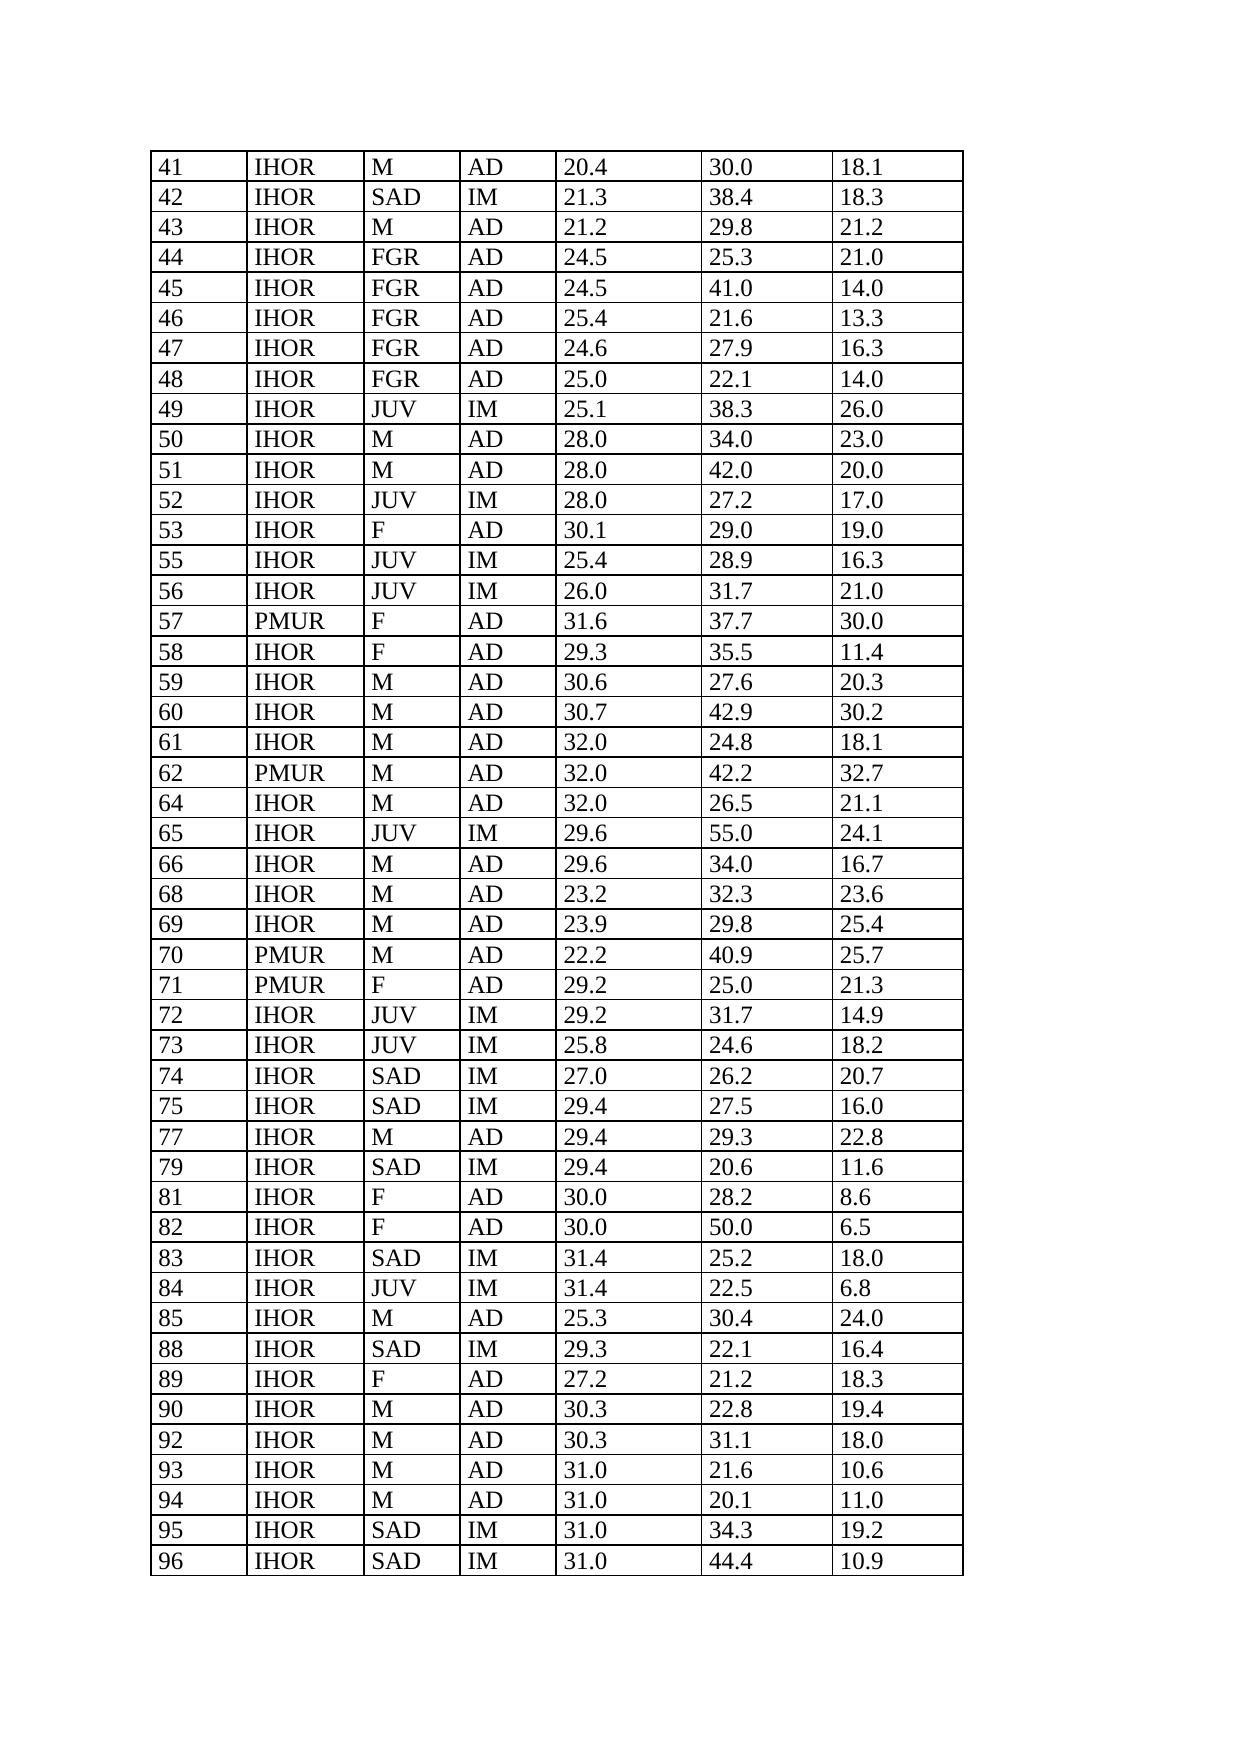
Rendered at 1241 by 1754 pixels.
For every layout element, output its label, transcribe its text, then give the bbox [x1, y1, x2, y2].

table_cell AD [461, 1455, 555, 1484]
table_cell 20.0 [833, 455, 962, 483]
table_cell 10.9 [833, 1546, 962, 1575]
table_cell IHOR [248, 1031, 363, 1059]
table_cell IHOR [248, 1303, 363, 1332]
table_cell M [365, 1485, 459, 1514]
table_cell 61 [152, 728, 246, 756]
table_cell IHOR [248, 243, 363, 271]
table_cell 30.0 [557, 1182, 701, 1211]
table_cell IHOR [248, 879, 363, 908]
table_cell 18.0 [833, 1425, 962, 1453]
table_cell 29.6 [557, 818, 701, 847]
table_cell IM [461, 1031, 555, 1059]
table_cell FGR [365, 333, 459, 362]
table_cell 64 [152, 788, 246, 817]
table_cell F [365, 970, 459, 999]
table_cell IHOR [248, 273, 363, 302]
table_cell 75 [152, 1091, 246, 1120]
table_cell SAD [365, 1546, 459, 1575]
table_cell 27.0 [557, 1061, 701, 1090]
table_cell 85 [152, 1303, 246, 1332]
table_cell IHOR [248, 1425, 363, 1453]
table_cell 11.0 [833, 1485, 962, 1514]
table_cell IM [461, 1273, 555, 1302]
table_cell 31.7 [702, 576, 832, 605]
table_cell IM [461, 1243, 555, 1272]
table_cell AD [461, 1303, 555, 1332]
table_cell IHOR [248, 455, 363, 483]
table_cell 88 [152, 1334, 246, 1362]
table_cell IM [461, 182, 555, 211]
table_cell JUV [365, 576, 459, 605]
table_cell 25.0 [557, 364, 701, 392]
table_cell 79 [152, 1152, 246, 1181]
table_cell 31.4 [557, 1273, 701, 1302]
table_cell IHOR [248, 1000, 363, 1029]
table_cell 19.2 [833, 1516, 962, 1544]
table_cell 27.9 [702, 333, 832, 362]
table_cell 32.0 [557, 758, 701, 787]
table_cell 29.4 [557, 1122, 701, 1150]
table_cell 55 [152, 546, 246, 574]
table_cell SAD [365, 1516, 459, 1544]
table_cell AD [461, 303, 555, 332]
table_cell M [365, 697, 459, 726]
table_cell 14.0 [833, 364, 962, 392]
table_cell 90 [152, 1395, 246, 1423]
table_cell 11.4 [833, 637, 962, 665]
table_cell IHOR [248, 1516, 363, 1544]
table_cell 32.0 [557, 728, 701, 756]
table_cell FGR [365, 273, 459, 302]
table_cell AD [461, 243, 555, 271]
table_cell 40.9 [702, 940, 832, 968]
table_cell 42.9 [702, 697, 832, 726]
table_cell AD [461, 940, 555, 968]
table_cell 37.7 [702, 606, 832, 635]
table_cell IHOR [248, 1395, 363, 1423]
table_cell 34.0 [702, 425, 832, 453]
table_cell M [365, 667, 459, 696]
table_cell IHOR [248, 546, 363, 574]
table_cell IM [461, 1516, 555, 1544]
table_cell M [365, 1425, 459, 1453]
table_cell 23.0 [833, 425, 962, 453]
table_cell M [365, 212, 459, 241]
table_cell 27.6 [702, 667, 832, 696]
table_cell 46 [152, 303, 246, 332]
table_cell 89 [152, 1364, 246, 1393]
table_cell 14.0 [833, 273, 962, 302]
table_cell AD [461, 273, 555, 302]
table_cell F [365, 606, 459, 635]
table_cell 22.8 [833, 1122, 962, 1150]
table_cell 25.7 [833, 940, 962, 968]
table_cell 22.1 [702, 1334, 832, 1362]
table_cell 69 [152, 910, 246, 938]
table_cell PMUR [248, 758, 363, 787]
table_cell IM [461, 1546, 555, 1575]
table_cell 30.6 [557, 667, 701, 696]
table_cell 66 [152, 849, 246, 877]
table_cell IHOR [248, 1122, 363, 1150]
table_cell 74 [152, 1061, 246, 1090]
table_cell FGR [365, 364, 459, 392]
table_cell 92 [152, 1425, 246, 1453]
table_cell 42.2 [702, 758, 832, 787]
table_cell 29.2 [557, 1000, 701, 1029]
table_cell 83 [152, 1243, 246, 1272]
table_cell AD [461, 515, 555, 544]
table_cell 22.5 [702, 1273, 832, 1302]
table_cell 29.2 [557, 970, 701, 999]
table_cell 16.3 [833, 546, 962, 574]
table_cell M [365, 758, 459, 787]
table_cell 18.1 [833, 152, 962, 180]
table_cell M [365, 910, 459, 938]
table_cell FGR [365, 303, 459, 332]
table_cell 23.9 [557, 910, 701, 938]
table_cell IHOR [248, 303, 363, 332]
table_cell IM [461, 546, 555, 574]
table_cell M [365, 425, 459, 453]
table_cell JUV [365, 818, 459, 847]
table_cell 62 [152, 758, 246, 787]
table_cell 47 [152, 333, 246, 362]
table_cell 30.0 [833, 606, 962, 635]
table_cell F [365, 1364, 459, 1393]
table_cell 35.5 [702, 637, 832, 665]
table_cell 44.4 [702, 1546, 832, 1575]
table_cell 25.1 [557, 394, 701, 423]
table_cell 25.8 [557, 1031, 701, 1059]
table_cell 94 [152, 1485, 246, 1514]
table_cell 53 [152, 515, 246, 544]
table_cell JUV [365, 1000, 459, 1029]
table_cell 26.2 [702, 1061, 832, 1090]
table_cell 28.0 [557, 425, 701, 453]
table_cell M [365, 728, 459, 756]
table_cell 55.0 [702, 818, 832, 847]
table_cell 25.4 [833, 910, 962, 938]
table_cell 22.1 [702, 364, 832, 392]
table_cell FGR [365, 243, 459, 271]
table_cell 30.2 [833, 697, 962, 726]
table_cell 25.3 [702, 243, 832, 271]
table_cell 50 [152, 425, 246, 453]
table_cell 19.0 [833, 515, 962, 544]
table_cell IHOR [248, 667, 363, 696]
table_cell 51 [152, 455, 246, 483]
table_cell 21.6 [702, 303, 832, 332]
table_cell SAD [365, 1091, 459, 1120]
table_cell JUV [365, 1031, 459, 1059]
table_cell 48 [152, 364, 246, 392]
table_cell AD [461, 606, 555, 635]
table_cell 21.2 [702, 1364, 832, 1393]
table_cell 31.6 [557, 606, 701, 635]
table_cell 28.0 [557, 455, 701, 483]
table_cell 58 [152, 637, 246, 665]
table_cell 25.0 [702, 970, 832, 999]
table_cell IHOR [248, 152, 363, 180]
table_cell IHOR [248, 515, 363, 544]
table_cell IHOR [248, 425, 363, 453]
table_cell 96 [152, 1546, 246, 1575]
table_cell 22.2 [557, 940, 701, 968]
table_cell 44 [152, 243, 246, 271]
table_cell 30.1 [557, 515, 701, 544]
table_cell 21.0 [833, 576, 962, 605]
table_cell SAD [365, 1243, 459, 1272]
table_cell AD [461, 667, 555, 696]
table_cell 18.0 [833, 1243, 962, 1272]
table_cell 18.3 [833, 1364, 962, 1393]
table_cell 31.0 [557, 1485, 701, 1514]
table_cell IM [461, 1152, 555, 1181]
table_cell M [365, 1455, 459, 1484]
table_cell 26.5 [702, 788, 832, 817]
table_cell AD [461, 1213, 555, 1241]
table_cell 21.2 [557, 212, 701, 241]
table_cell PMUR [248, 606, 363, 635]
table_cell 29.8 [702, 212, 832, 241]
table_cell 28.2 [702, 1182, 832, 1211]
table_cell 22.8 [702, 1395, 832, 1423]
table_cell F [365, 1182, 459, 1211]
table_cell 34.0 [702, 849, 832, 877]
table_cell 20.6 [702, 1152, 832, 1181]
table_cell 21.0 [833, 243, 962, 271]
table_cell IM [461, 1061, 555, 1090]
table_cell SAD [365, 182, 459, 211]
table_cell 21.2 [833, 212, 962, 241]
table_cell IHOR [248, 1546, 363, 1575]
table_cell 21.6 [702, 1455, 832, 1484]
table_cell F [365, 515, 459, 544]
table_cell M [365, 849, 459, 877]
table_cell AD [461, 212, 555, 241]
table_cell IHOR [248, 1334, 363, 1362]
table_cell 24.5 [557, 273, 701, 302]
table_cell IM [461, 818, 555, 847]
table_cell IHOR [248, 697, 363, 726]
table_cell F [365, 1213, 459, 1241]
table_cell 50.0 [702, 1213, 832, 1241]
table_cell 31.0 [557, 1516, 701, 1544]
table_cell 77 [152, 1122, 246, 1150]
table_cell IHOR [248, 333, 363, 362]
table_cell 52 [152, 485, 246, 514]
table_cell IHOR [248, 1152, 363, 1181]
table_cell 20.4 [557, 152, 701, 180]
table_cell 21.3 [833, 970, 962, 999]
table_cell M [365, 1303, 459, 1332]
table_cell 28.9 [702, 546, 832, 574]
table_cell IHOR [248, 1273, 363, 1302]
table_cell 27.2 [557, 1364, 701, 1393]
table_cell SAD [365, 1152, 459, 1181]
table_cell IM [461, 485, 555, 514]
table_cell PMUR [248, 940, 363, 968]
table_cell 8.6 [833, 1182, 962, 1211]
table_cell 21.1 [833, 788, 962, 817]
table_cell 34.3 [702, 1516, 832, 1544]
table_cell IM [461, 1000, 555, 1029]
table_cell 70 [152, 940, 246, 968]
table_cell 11.6 [833, 1152, 962, 1181]
table_cell AD [461, 364, 555, 392]
table_cell 41.0 [702, 273, 832, 302]
table_cell 20.1 [702, 1485, 832, 1514]
table_cell SAD [365, 1334, 459, 1362]
table_cell 24.8 [702, 728, 832, 756]
table_cell IHOR [248, 849, 363, 877]
table_cell 18.2 [833, 1031, 962, 1059]
table_cell M [365, 940, 459, 968]
table_cell 30.7 [557, 697, 701, 726]
table_cell 13.3 [833, 303, 962, 332]
table_cell M [365, 152, 459, 180]
table_cell IHOR [248, 1243, 363, 1272]
table_cell IHOR [248, 728, 363, 756]
table_cell JUV [365, 485, 459, 514]
table_cell IHOR [248, 788, 363, 817]
table_cell 24.5 [557, 243, 701, 271]
table_cell AD [461, 728, 555, 756]
table_cell 25.3 [557, 1303, 701, 1332]
table_cell AD [461, 637, 555, 665]
table_cell IHOR [248, 1213, 363, 1241]
table_cell IHOR [248, 576, 363, 605]
table_cell IHOR [248, 364, 363, 392]
table_cell 31.4 [557, 1243, 701, 1272]
table_cell 31.0 [557, 1455, 701, 1484]
table_cell 38.4 [702, 182, 832, 211]
table_cell 20.7 [833, 1061, 962, 1090]
table_cell 30.0 [702, 152, 832, 180]
table_cell 29.4 [557, 1152, 701, 1181]
table_cell 16.4 [833, 1334, 962, 1362]
table_cell 31.0 [557, 1546, 701, 1575]
table_cell 57 [152, 606, 246, 635]
table_cell 84 [152, 1273, 246, 1302]
table_cell 32.7 [833, 758, 962, 787]
table_cell 56 [152, 576, 246, 605]
table_cell AD [461, 455, 555, 483]
table_cell AD [461, 879, 555, 908]
table_cell 18.1 [833, 728, 962, 756]
table_cell 17.0 [833, 485, 962, 514]
table_cell IM [461, 1334, 555, 1362]
table_cell AD [461, 1485, 555, 1514]
table_cell AD [461, 1425, 555, 1453]
table_cell IHOR [248, 637, 363, 665]
table_cell 29.3 [557, 637, 701, 665]
table_cell 29.0 [702, 515, 832, 544]
table_cell AD [461, 333, 555, 362]
table_cell 6.8 [833, 1273, 962, 1302]
table_cell 81 [152, 1182, 246, 1211]
table_cell IHOR [248, 1364, 363, 1393]
table_cell F [365, 637, 459, 665]
table_cell IHOR [248, 1182, 363, 1211]
table_cell 27.5 [702, 1091, 832, 1120]
table_cell 19.4 [833, 1395, 962, 1423]
table_cell 95 [152, 1516, 246, 1544]
table_cell IM [461, 394, 555, 423]
table_cell 24.0 [833, 1303, 962, 1332]
table_cell AD [461, 1182, 555, 1211]
table_cell IHOR [248, 818, 363, 847]
table_cell AD [461, 910, 555, 938]
table_cell 29.3 [702, 1122, 832, 1150]
table_cell AD [461, 1395, 555, 1423]
table_cell 16.7 [833, 849, 962, 877]
table_cell 41 [152, 152, 246, 180]
table_cell 25.4 [557, 546, 701, 574]
table_cell 27.2 [702, 485, 832, 514]
table_cell 25.2 [702, 1243, 832, 1272]
table_cell 16.3 [833, 333, 962, 362]
table_cell 29.6 [557, 849, 701, 877]
table_cell 29.4 [557, 1091, 701, 1120]
table_cell AD [461, 425, 555, 453]
table_cell 30.0 [557, 1213, 701, 1241]
table_cell IHOR [248, 1485, 363, 1514]
table_cell 93 [152, 1455, 246, 1484]
table_cell 24.6 [557, 333, 701, 362]
table_cell 72 [152, 1000, 246, 1029]
table_cell 30.4 [702, 1303, 832, 1332]
table_cell AD [461, 788, 555, 817]
table_cell 28.0 [557, 485, 701, 514]
table_cell 82 [152, 1213, 246, 1241]
table_cell 18.3 [833, 182, 962, 211]
table_cell 6.5 [833, 1213, 962, 1241]
table_cell JUV [365, 1273, 459, 1302]
table_cell 30.3 [557, 1395, 701, 1423]
table_cell PMUR [248, 970, 363, 999]
table_cell IHOR [248, 1061, 363, 1090]
table_cell AD [461, 849, 555, 877]
table_cell IM [461, 1091, 555, 1120]
table_cell 68 [152, 879, 246, 908]
table_cell IHOR [248, 1455, 363, 1484]
table_cell JUV [365, 394, 459, 423]
table_cell 42.0 [702, 455, 832, 483]
table_cell JUV [365, 546, 459, 574]
table_cell 38.3 [702, 394, 832, 423]
table_cell IHOR [248, 212, 363, 241]
table_cell 32.3 [702, 879, 832, 908]
table_cell 45 [152, 273, 246, 302]
table_cell M [365, 1395, 459, 1423]
table_cell 59 [152, 667, 246, 696]
table_cell AD [461, 1122, 555, 1150]
table_cell 24.1 [833, 818, 962, 847]
table_cell 26.0 [833, 394, 962, 423]
table_cell 24.6 [702, 1031, 832, 1059]
table_cell 16.0 [833, 1091, 962, 1120]
table_cell 10.6 [833, 1455, 962, 1484]
table_cell 32.0 [557, 788, 701, 817]
table_cell 31.1 [702, 1425, 832, 1453]
table_cell IHOR [248, 485, 363, 514]
table_cell 23.6 [833, 879, 962, 908]
table_cell 25.4 [557, 303, 701, 332]
table_cell 42 [152, 182, 246, 211]
table_cell 65 [152, 818, 246, 847]
table_cell 43 [152, 212, 246, 241]
table_cell IHOR [248, 910, 363, 938]
table_cell M [365, 455, 459, 483]
table_cell 49 [152, 394, 246, 423]
table_cell AD [461, 970, 555, 999]
table_cell 31.7 [702, 1000, 832, 1029]
table_cell AD [461, 152, 555, 180]
table_cell 71 [152, 970, 246, 999]
table_cell AD [461, 758, 555, 787]
table_cell IHOR [248, 1091, 363, 1120]
table_cell AD [461, 697, 555, 726]
table_cell 30.3 [557, 1425, 701, 1453]
table_cell AD [461, 1364, 555, 1393]
table_cell 20.3 [833, 667, 962, 696]
table_cell M [365, 879, 459, 908]
table_cell 29.8 [702, 910, 832, 938]
table_cell IHOR [248, 394, 363, 423]
table_cell 21.3 [557, 182, 701, 211]
table_cell 23.2 [557, 879, 701, 908]
table_cell M [365, 788, 459, 817]
table_cell M [365, 1122, 459, 1150]
table_cell 29.3 [557, 1334, 701, 1362]
table_cell 60 [152, 697, 246, 726]
table_cell 73 [152, 1031, 246, 1059]
table_cell SAD [365, 1061, 459, 1090]
table_cell 14.9 [833, 1000, 962, 1029]
table_cell 26.0 [557, 576, 701, 605]
table_cell IHOR [248, 182, 363, 211]
table_cell IM [461, 576, 555, 605]
